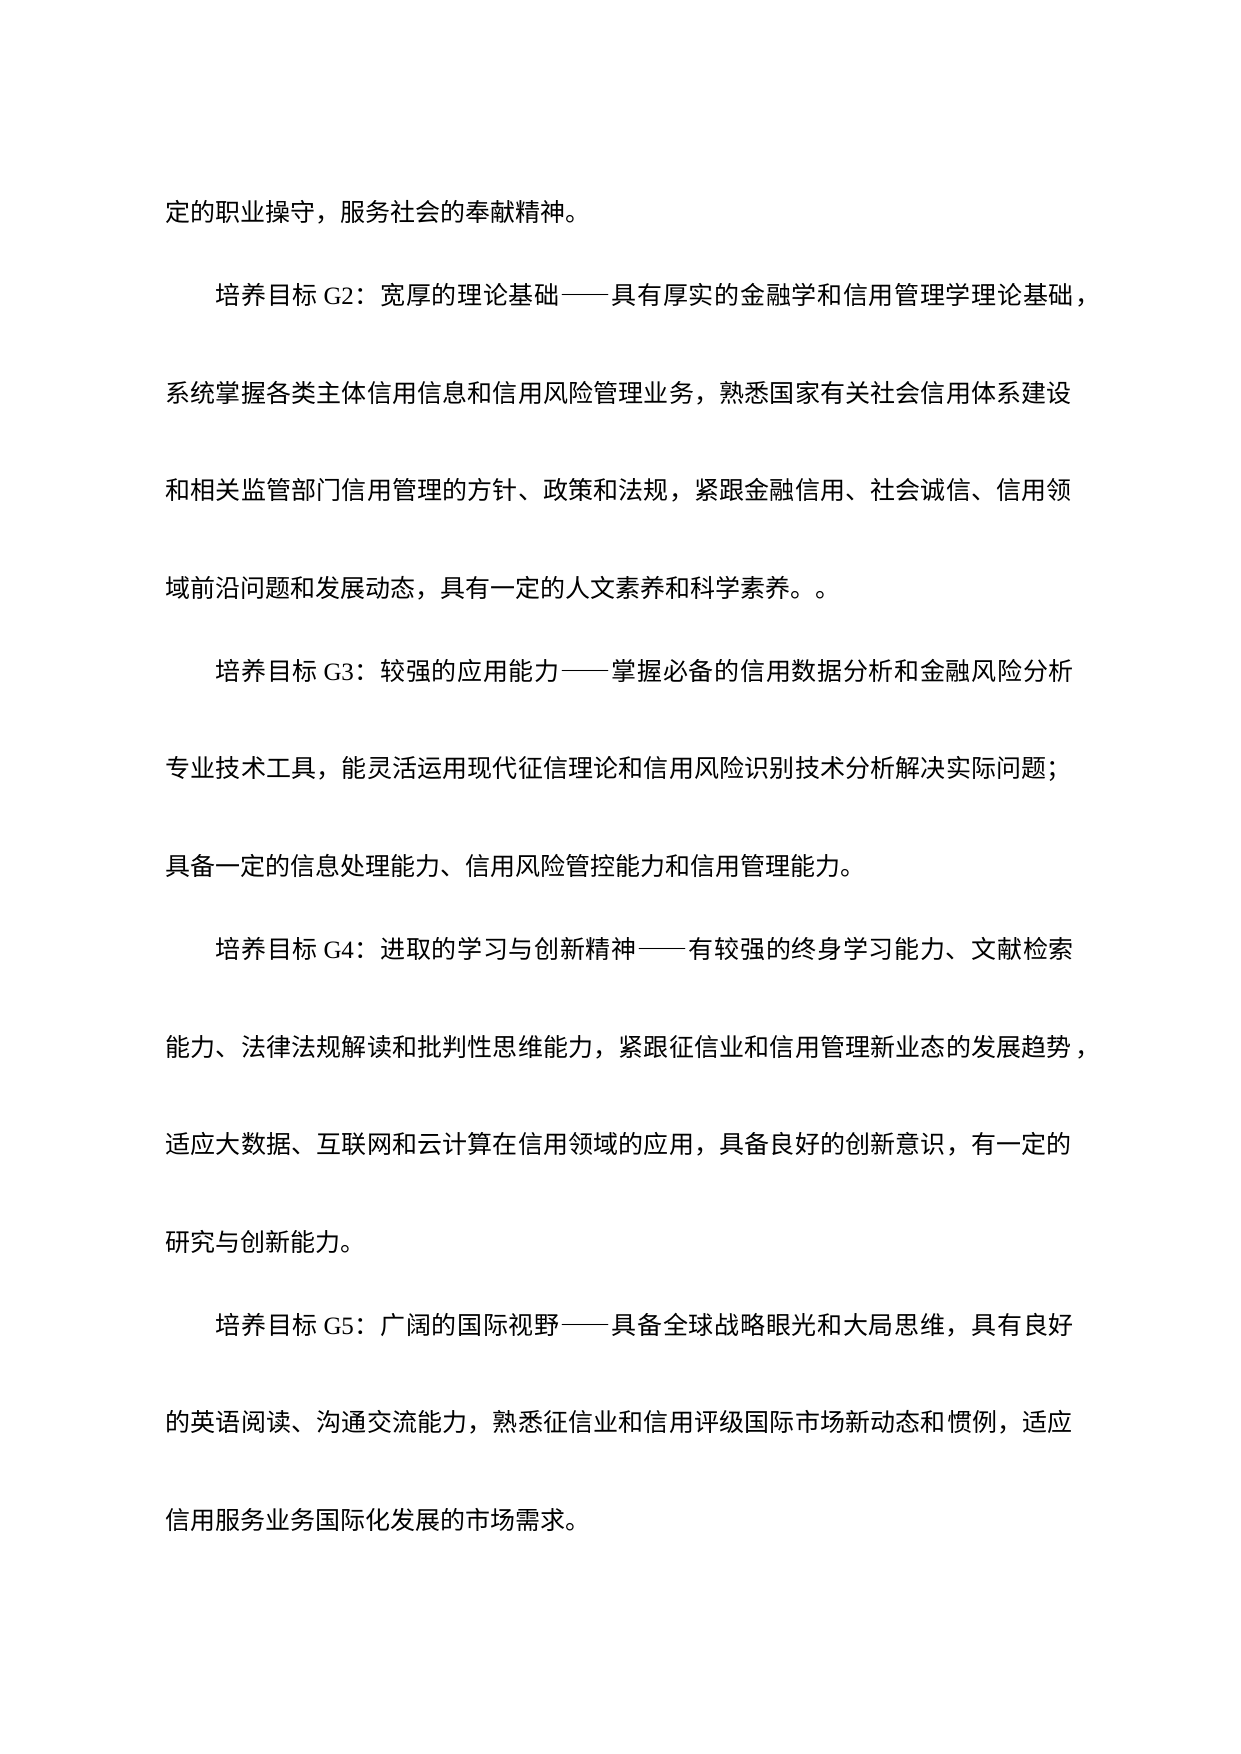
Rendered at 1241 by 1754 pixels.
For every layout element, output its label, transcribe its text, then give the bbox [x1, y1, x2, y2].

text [165, 178, 1075, 243]
text 培养目标G2：宽厚的理论基础——具有厚实的金融学和信用管理学理论基础，系统掌握各类主体信用信息和信用风险管理业务，熟悉国家有关社会信用体系建设和相关监管部门信用管理的方针、政策和法规，紧跟金融信用、社会诚信、信用领域前沿问题和发展动态，具有一定的人文素养和科学素养。。 [165, 261, 1075, 619]
text 培养目标G5：广阔的国际视野——具备全球战略眼光和大局思维，具有良好的英语阅读、沟通交流能力，熟悉征信业和信用评级国际市场新动态和惯例，适应信用服务业务国际化发展的市场需求。 [165, 1291, 1075, 1551]
text 培养目标G3：较强的应用能力——掌握必备的信用数据分析和金融风险分析专业技术工具，能灵活运用现代征信理论和信用风险识别技术分析解决实际问题；具备一定的信息处理能力、信用风险管控能力和信用管理能力。 [165, 637, 1075, 897]
text 培养目标G4：进取的学习与创新精神——有较强的终身学习能力、文献检索能力、法律法规解读和批判性思维能力，紧跟征信业和信用管理新业态的发展趋势，适应大数据、互联网和云计算在信用领域的应用，具备良好的创新意识，有一定的研究与创新能力。 [165, 915, 1075, 1273]
